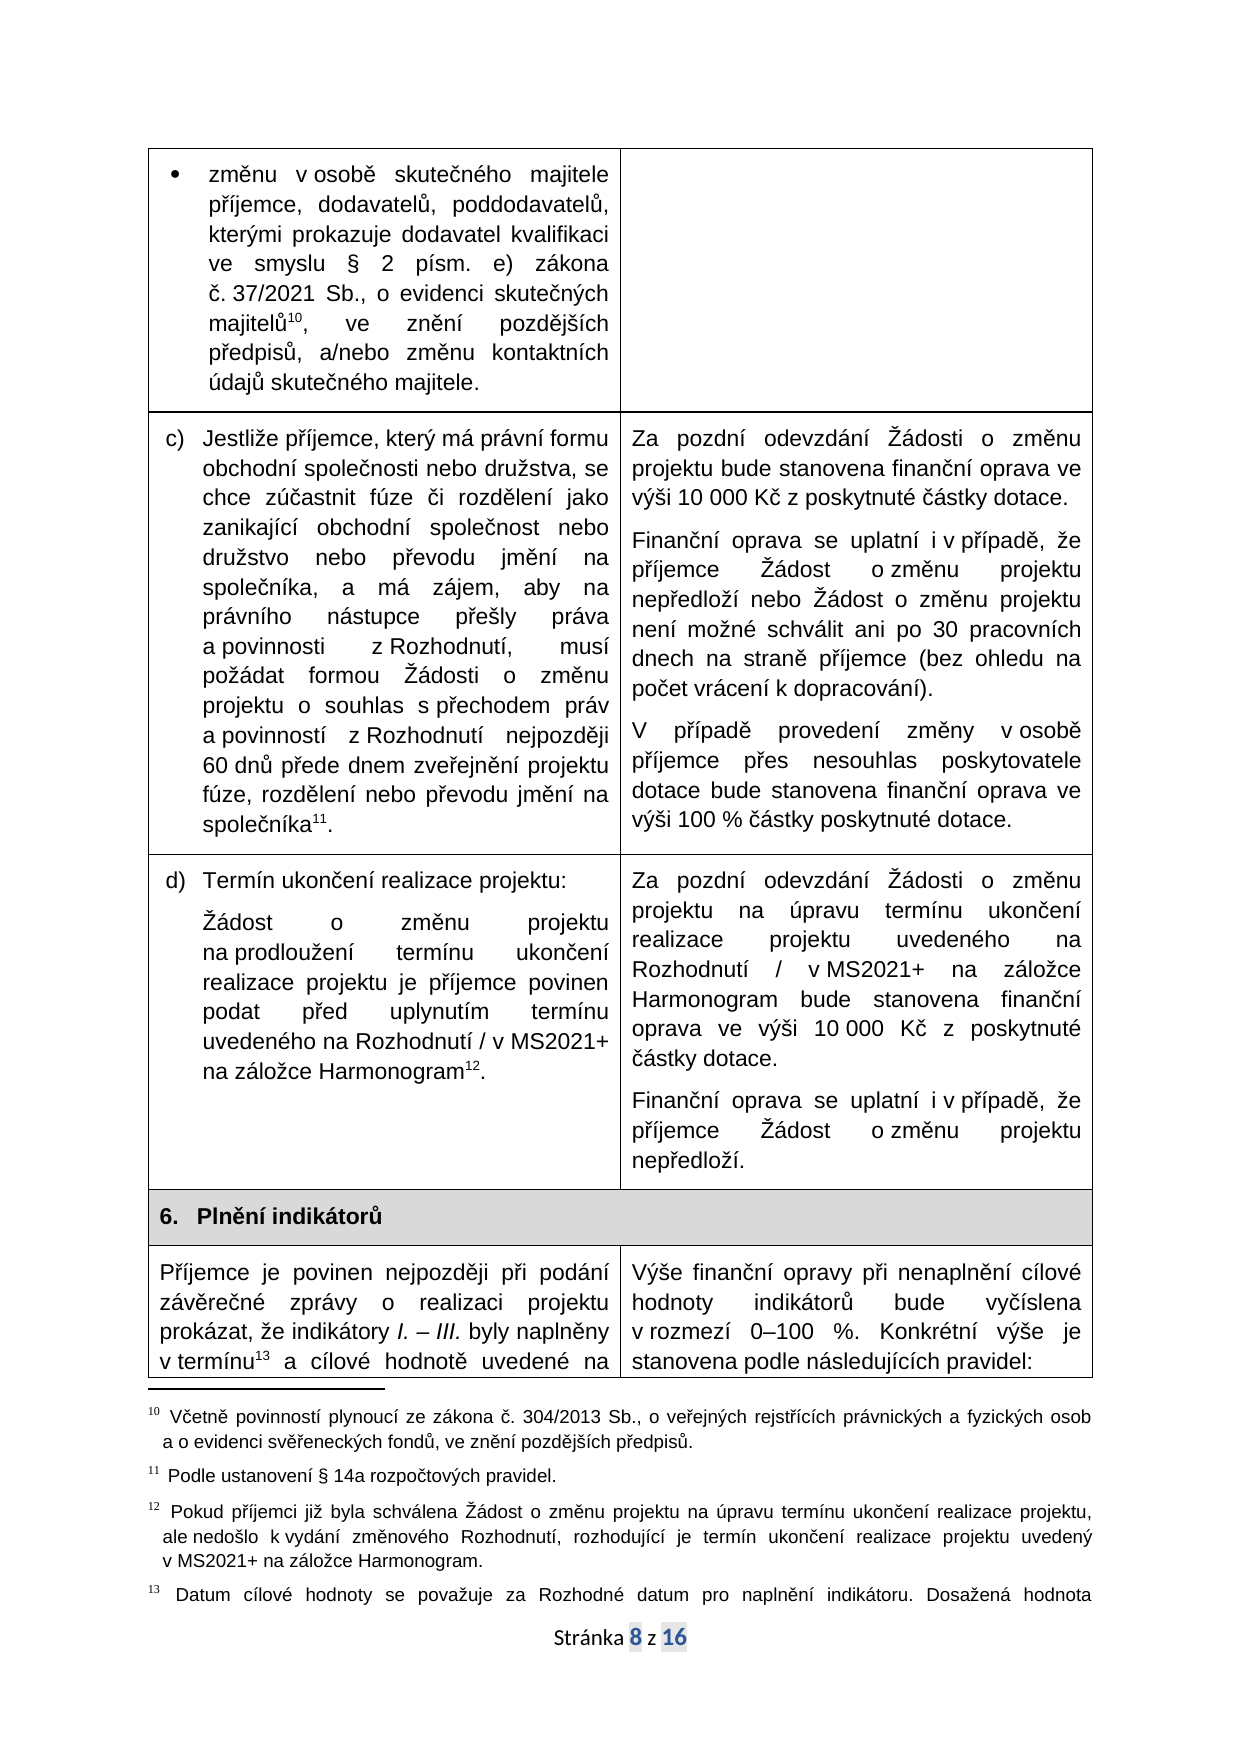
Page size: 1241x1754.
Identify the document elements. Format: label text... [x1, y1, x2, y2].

table_cell Termín ukončení realizace projektu: Žádost o změnu projektu na prodloužení termínu ukončení realizace projektu je příjemce povinen podat před uplynutím termínu uvedeného na Rozhodnutí / v MS2021+ na záložce Harmonogram. [149, 855, 620, 1189]
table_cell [149, 1246, 620, 1377]
table_cell Za pozdní odevzdání Žádosti o změnu projektu bude stanovena finanční oprava ve výši 10 000 Kč z poskytnuté částky dotace. Finanční oprava se uplatní i v případě, že příjemce Žádost o změnu projektu nepředloží nebo Žádost o změnu projektu není možné schválit ani po 30 pracovních dnech na straně příjemce (bez ohledu na počet vrácení k dopracování). V případě provedení změny v osobě příjemce přes nesouhlas poskytovatele dotace bude stanovena finanční oprava ve výši 100 % částky poskytnuté dotace. [621, 413, 1092, 853]
table_cell Plnění indikátorů [149, 1190, 1092, 1245]
table_cell Jestliže příjemce, který má právní formu obchodní společnosti nebo družstva, se chce zúčastnit fúze či rozdělení jako zanikající obchodní společnost nebo družstvo nebo převodu jmění na společníka, a má zájem, aby na právního nástupce přešly práva a povinnosti z Rozhodnutí, musí požádat formou Žádosti o změnu projektu o souhlas s přechodem práv a povinností z Rozhodnutí nejpozději 60 dnů přede dnem zveřejnění projektu fúze, rozdělení nebo převodu jmění na společníka. [149, 413, 620, 853]
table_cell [621, 149, 1092, 411]
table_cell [621, 1246, 1092, 1377]
table_cell Za pozdní odevzdání Žádosti o změnu projektu na úpravu termínu ukončení realizace projektu uvedeného na Rozhodnutí / v MS2021+ na záložce Harmonogram bude stanovena finanční oprava ve výši 10 000 Kč z poskytnuté částky dotace. Finanční oprava se uplatní i v případě, že příjemce Žádost o změnu projektu nepředloží. [621, 855, 1092, 1189]
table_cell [149, 149, 620, 411]
